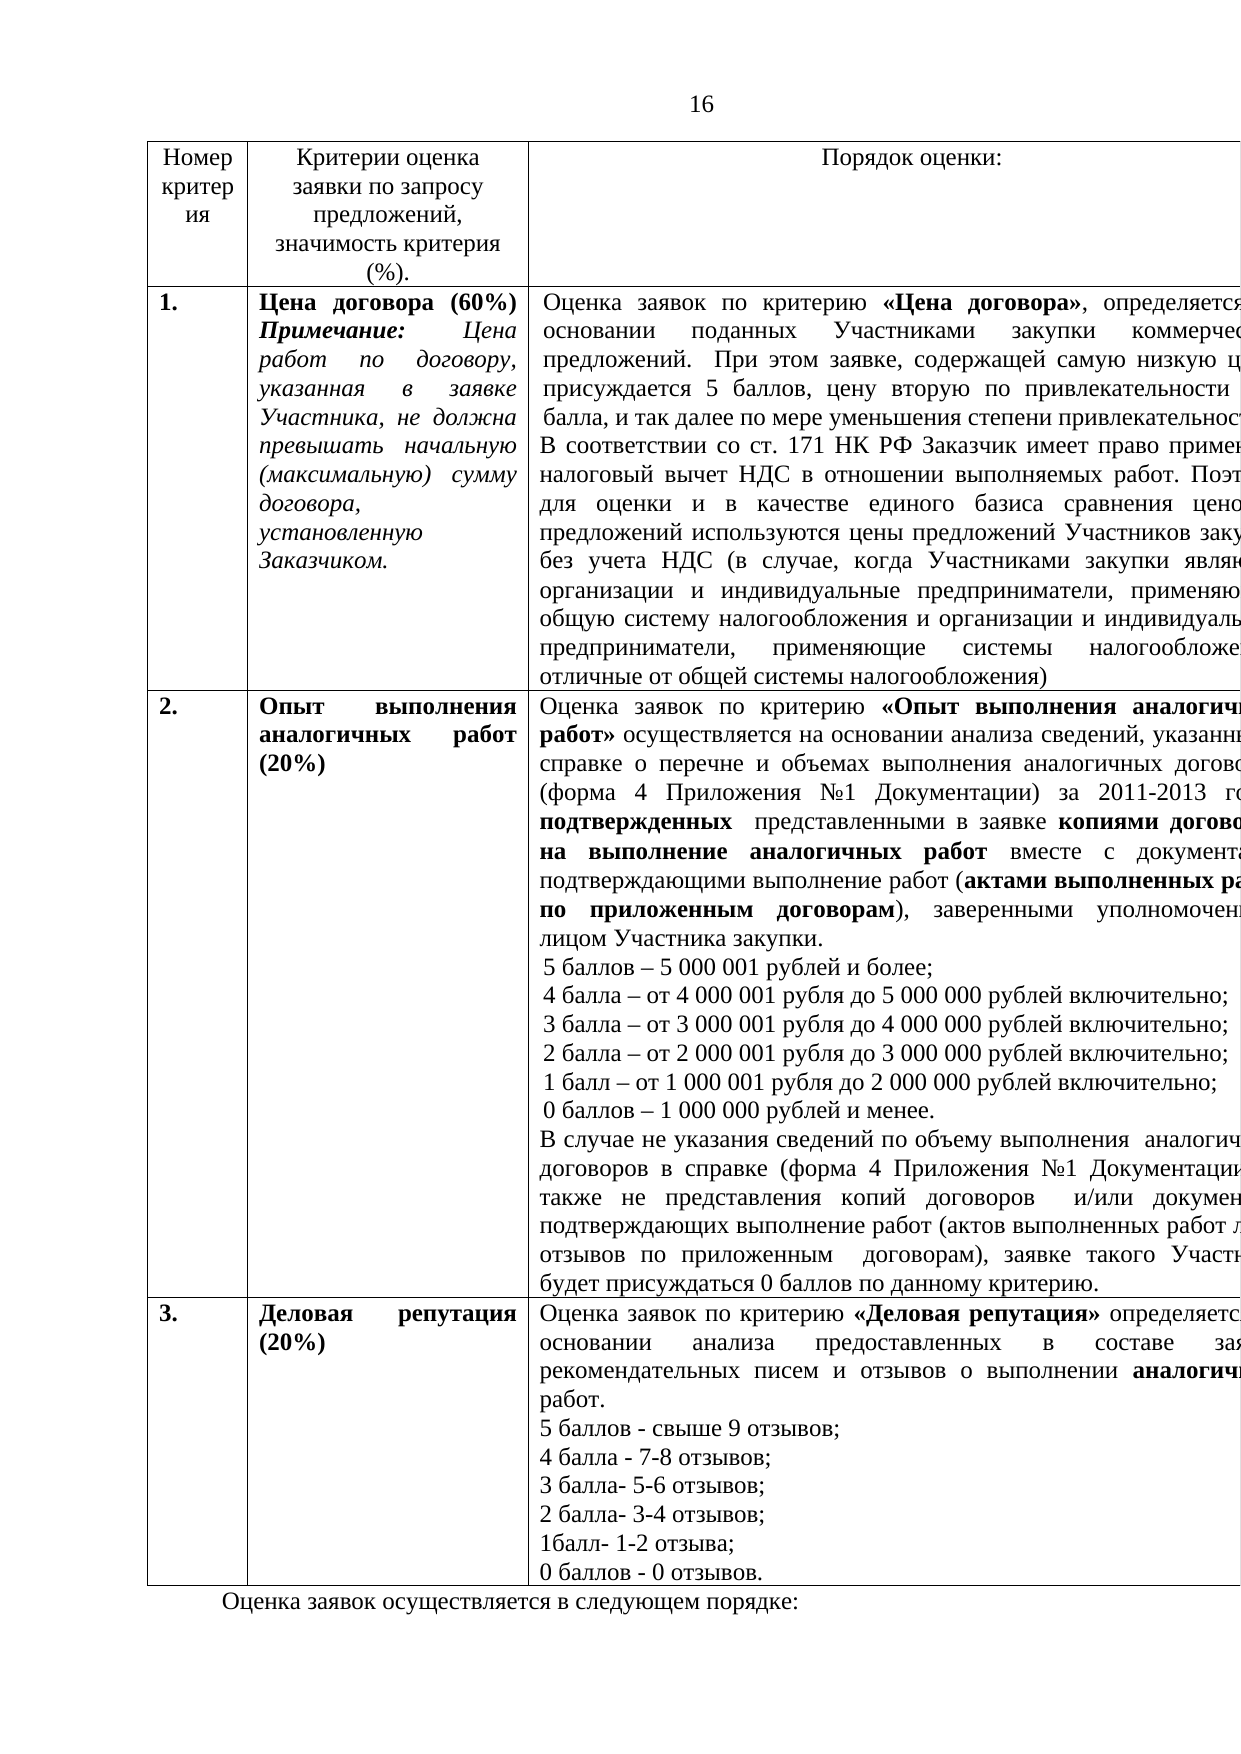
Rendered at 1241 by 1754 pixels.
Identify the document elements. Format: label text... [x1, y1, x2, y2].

table_cell Цена договора (60%) Примечание: Цена работ по договору, указанная в заявке Участника, не должна превышать начальную (максимальную) сумму договора, установленную Заказчиком. [248, 287, 528, 690]
text Оценка заявок осуществляется в следующем порядке: [148, 1586, 1181, 1615]
table_cell Оценка заявок по критерию «Опыт выполнения аналогичных работ» осуществляется на основании анализа сведений, указанных в справке о перечне и объемах выполнения аналогичных договоров (форма 4 Приложения №1 Документации) за 2011-2013 годы, подтвержденных представленными в заявке копиями договоров на выполнение аналогичных работ вместе с документами, подтверждающими выполнение работ (актами выполненных работ по приложенным договорам), заверенными уполномоченным лицом Участника закупки. 5 баллов – 5 000 001 рублей и более; 4 балла – от 4 000 001 рубля до 5 000 000 рублей включительно; 3 балла – от 3 000 001 рубля до 4 000 000 рублей включительно; 2 балла – от 2 000 001 рубля до 3 000 000 рублей включительно; 1 балл – от 1 000 001 рубля до 2 000 000 рублей включительно; 0 баллов – 1 000 000 рублей и менее. В случае не указания сведений по объему выполнения аналогичных договоров в справке (форма 4 Приложения №1 Документации), а также не представления копий договоров и/или документов, подтверждающих выполнение работ (актов выполненных работ либо отзывов по приложенным договорам), заявке такого Участника будет присуждаться 0 баллов по данному критерию. [529, 691, 1240, 1297]
table_cell Оценка заявок по критерию «Цена договора», определяется на основании поданных Участниками закупки коммерческих предложений. При этом заявке, содержащей самую низкую цену, присуждается 5 баллов, цену вторую по привлекательности – 4 балла, и так далее по мере уменьшения степени привлекательности. В соответствии со ст. 171 НК РФ Заказчик имеет право применить налоговый вычет НДС в отношении выполняемых работ. Поэтому для оценки и в качестве единого базиса сравнения ценовых предложений используются цены предложений Участников закупки без учета НДС (в случае, когда Участниками закупки являются организации и индивидуальные предприниматели, применяющие общую систему налогообложения и организации и индивидуальные предприниматели, применяющие системы налогообложения, отличные от общей системы налогообложения) [529, 287, 1240, 690]
table_cell 3. [148, 1298, 247, 1585]
table_cell Опыт выполнения аналогичных работ (20%) [248, 691, 528, 1297]
table_cell 2. [148, 691, 247, 1297]
table_cell Деловая репутация (20%) [248, 1298, 528, 1585]
table_cell 1. [148, 287, 247, 690]
table_cell Оценка заявок по критерию «Деловая репутация» определяется на основании анализа предоставленных в составе заявки рекомендательных писем и отзывов о выполнении аналогичных работ. 5 баллов - свыше 9 отзывов; 4 балла - 7-8 отзывов; 3 балла- 5-6 отзывов; 2 балла- 3-4 отзывов; 1балл- 1-2 отзыва; 0 баллов - 0 отзывов. [529, 1298, 1240, 1585]
table_header Порядок оценки: [529, 142, 1240, 286]
table_header Номер критерия [148, 142, 247, 286]
table_header Критерии оценка заявки по запросу предложений, значимость критерия (%). [248, 142, 528, 286]
